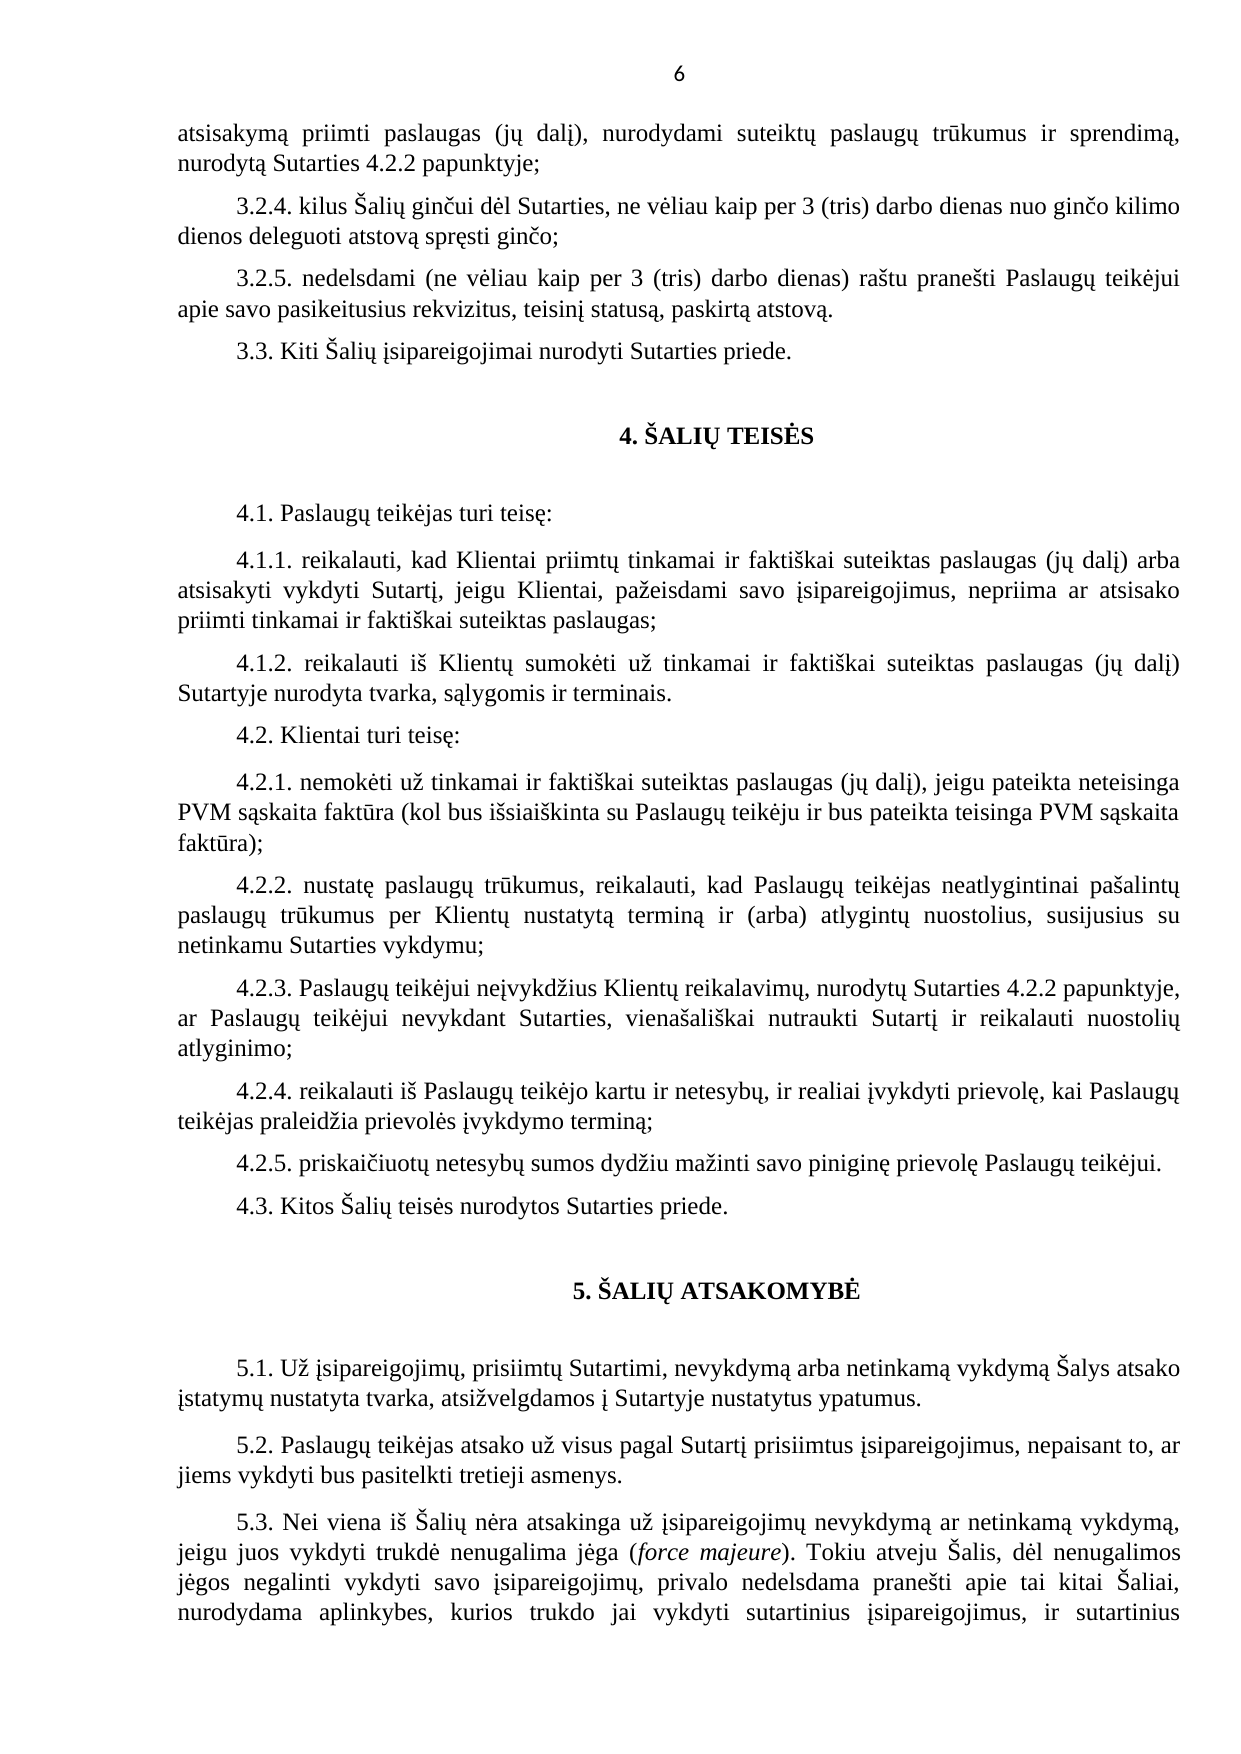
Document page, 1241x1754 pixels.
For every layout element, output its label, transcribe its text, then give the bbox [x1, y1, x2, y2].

text 4.1. Paslaugų teikėjas turi teisę: [177, 498, 1181, 527]
text 4.2.2. nustatę paslaugų trūkumus, reikalauti, kad Paslaugų teikėjas neatlygintinai pašalintų paslaugų trūkumus per Klientų nustatytą terminą ir (arba) atlygintų nuostolius, susijusius su netinkamu Sutarties vykdymu; [177, 870, 1181, 959]
text 3.3. Kiti Šalių įsipareigojimai nurodyti Sutarties priede. [177, 336, 1181, 365]
text 4.2. Klientai turi teisę: [177, 721, 1181, 749]
text 3.2.4. kilus Šalių ginčui dėl Sutarties, ne vėliau kaip per 3 (tris) darbo dienas nuo ginčo kilimo dienos deleguoti atstovą spręsti ginčo; [177, 191, 1181, 250]
text 5.1. Už įsipareigojimų, prisiimtų Sutartimi, nevykdymą arba netinkamą vykdymą Šalys atsako įstatymų nustatyta tvarka, atsižvelgdamos į Sutartyje nustatytus ypatumus. [177, 1353, 1181, 1412]
text 5.2. Paslaugų teikėjas atsako už visus pagal Sutartį prisiimtus įsipareigojimus, nepaisant to, ar jiems vykdyti bus pasitelkti tretieji asmenys. [177, 1430, 1181, 1489]
text 3.2.5. nedelsdami (ne vėliau kaip per 3 (tris) darbo dienas) raštu pranešti Paslaugų teikėjui apie savo pasikeitusius rekvizitus, teisinį statusą, paskirtą atstovą. [177, 263, 1181, 322]
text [177, 118, 1181, 177]
text 4.2.4. reikalauti iš Paslaugų teikėjo kartu ir netesybų, ir realiai įvykdyti prievolę, kai Paslaugų teikėjas praleidžia prievolės įvykdymo terminą; [177, 1076, 1181, 1135]
text 4.2.3. Paslaugų teikėjui neįvykdžius Klientų reikalavimų, nurodytų Sutarties 4.2.2 papunktyje, ar Paslaugų teikėjui nevykdant Sutarties, vienašališkai nutraukti Sutartį ir reikalauti nuostolių atlyginimo; [177, 973, 1181, 1062]
text 4.2.5. priskaičiuotų netesybų sumos dydžiu mažinti savo piniginę prievolę Paslaugų teikėjui. [177, 1148, 1181, 1177]
text 4.1.2. reikalauti iš Klientų sumokėti už tinkamai ir faktiškai suteiktas paslaugas (jų dalį) Sutartyje nurodyta tvarka, sąlygomis ir terminais. [177, 648, 1181, 707]
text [177, 1507, 1181, 1626]
text 5. ŠALIŲ ATSAKOMYBĖ [252, 1276, 1181, 1305]
text 4.2.1. nemokėti už tinkamai ir faktiškai suteiktas paslaugas (jų dalį), jeigu pateikta neteisinga PVM sąskaita faktūra (kol bus išsiaiškinta su Paslaugų teikėju ir bus pateikta teisinga PVM sąskaita faktūra); [177, 767, 1181, 856]
text 4.1.1. reikalauti, kad Klientai priimtų tinkamai ir faktiškai suteiktas paslaugas (jų dalį) arba atsisakyti vykdyti Sutartį, jeigu Klientai, pažeisdami savo įsipareigojimus, nepriima ar atsisako priimti tinkamai ir faktiškai suteiktas paslaugas; [177, 545, 1181, 634]
text 4. ŠALIŲ TEISĖS [252, 421, 1181, 450]
text 4.3. Kitos Šalių teisės nurodytos Sutarties priede. [177, 1191, 1181, 1220]
